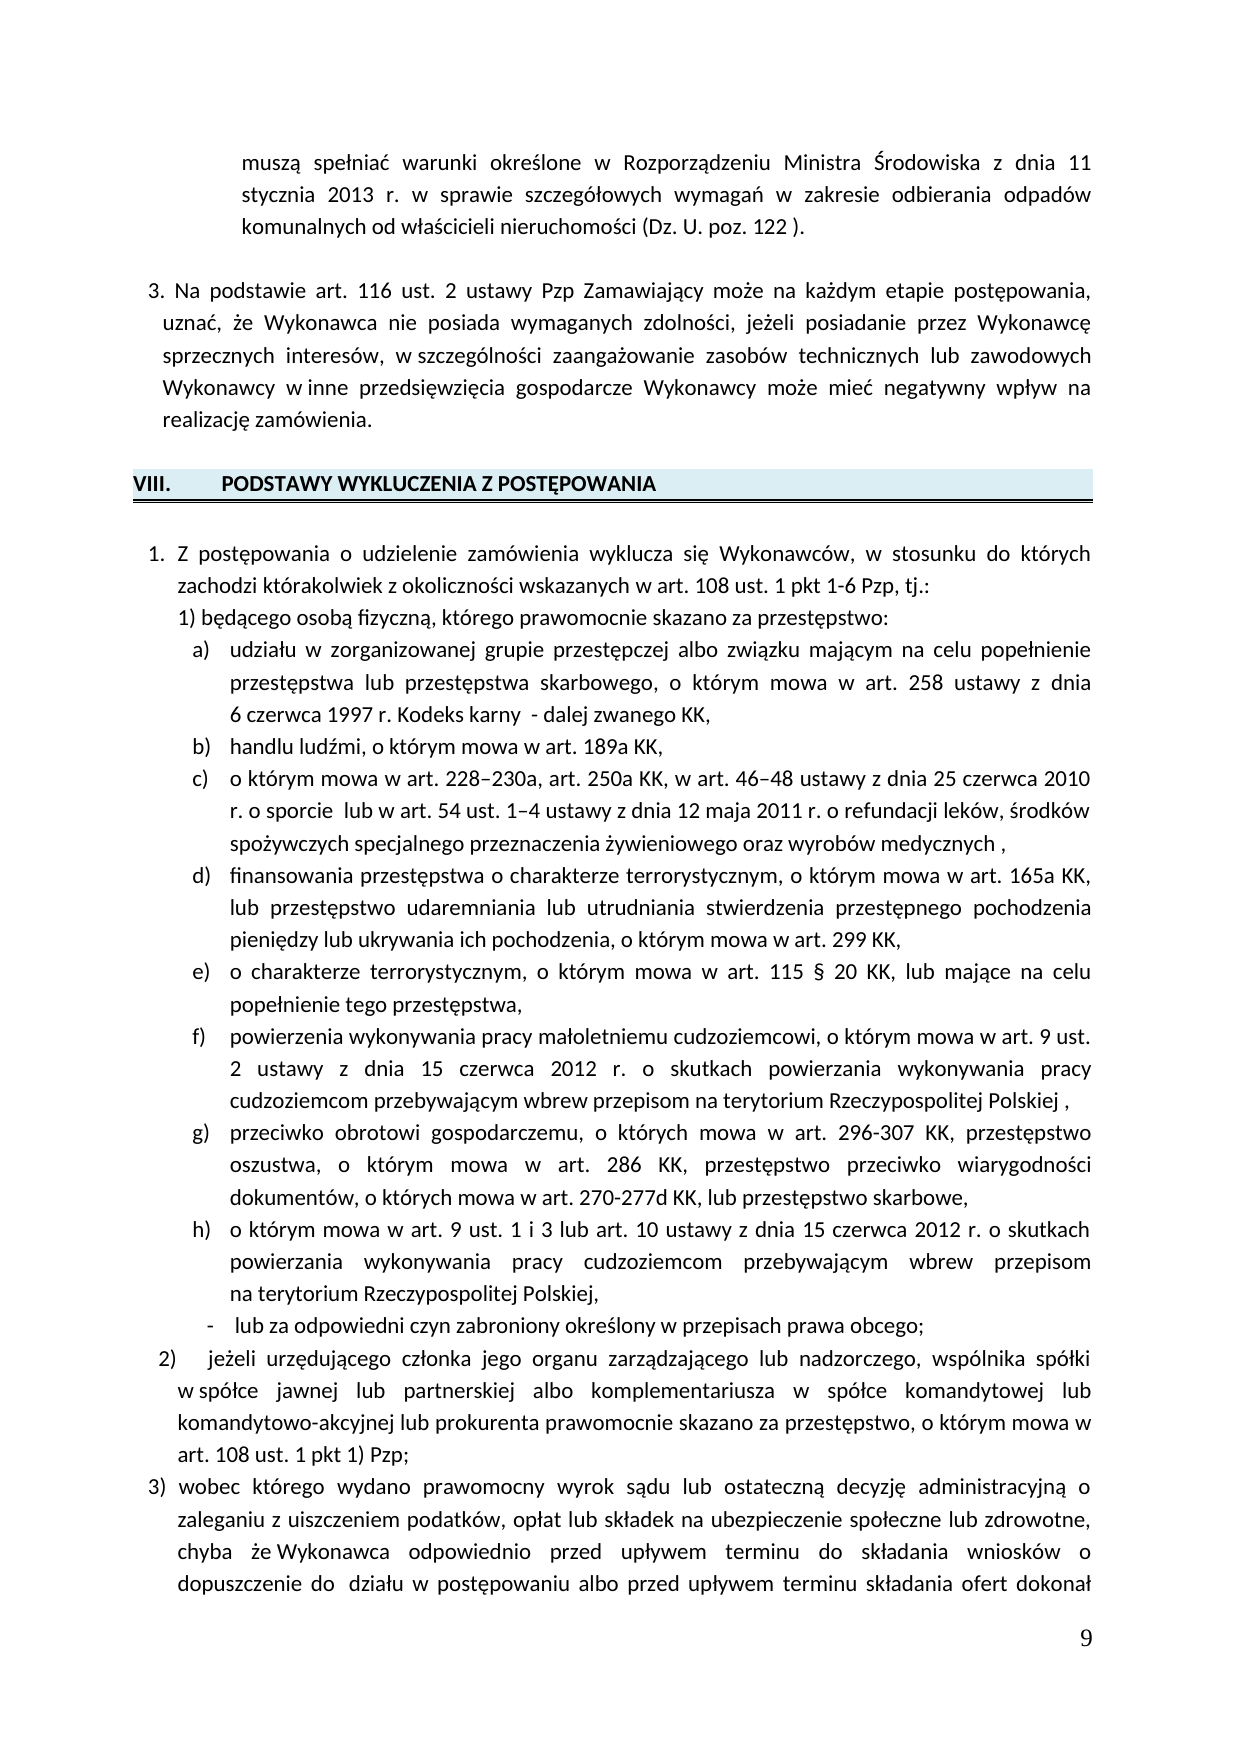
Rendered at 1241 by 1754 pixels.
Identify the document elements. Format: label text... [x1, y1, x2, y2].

list PODSTAWY WYKLUCZENIA Z POSTĘPOWANIA [133, 469, 1093, 499]
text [148, 1472, 1093, 1597]
list o charakterze terrorystycznym, o którym mowa w art. 115 § 20 KK, lub mające na celu popełnienie tego przestępstwa, [192, 957, 1093, 1018]
list powierzenia wykonywania pracy małoletniemu cudzoziemcowi, o którym mowa w art. 9 ust. 2 ustawy z dnia 15 czerwca 2012 r. o skutkach powierzania wykonywania pracy cudzoziemcom przebywającym wbrew przepisom na terytorium Rzeczypospolitej Polskiej , [192, 1022, 1093, 1114]
text 1) będącego osobą fizyczną, którego prawomocnie skazano za przestępstwo: [177, 603, 1093, 631]
text 2) jeżeli urzędującego członka jego organu zarządzającego lub nadzorczego, wspólnika spółki w spółce jawnej lub partnerskiej albo komplementariusza w spółce komandytowej lub komandytowo-akcyjnej lub prokurenta prawomocnie skazano za przestępstwo, o którym mowa w art. 108 ust. 1 pkt 1) Pzp; [148, 1344, 1093, 1468]
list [204, 148, 1093, 240]
list udziału w zorganizowanej grupie przestępczej albo związku mającym na celu popełnienie przestępstwa lub przestępstwa skarbowego, o którym mowa w art. 258 ustawy z dnia 6 czerwca 1997 r. Kodeks karny - dalej zwanego KK, [192, 636, 1093, 728]
text - lub za odpowiedni czyn zabroniony określony w przepisach prawa obcego; [207, 1312, 1093, 1339]
list o którym mowa w art. 228–230a, art. 250a KK, w art. 46–48 ustawy z dnia 25 czerwca 2010 r. o sporcie lub w art. 54 ust. 1–4 ustawy z dnia 12 maja 2011 r. o refundacji leków, środków spożywczych specjalnego przeznaczenia żywieniowego oraz wyrobów medycznych , [192, 764, 1093, 857]
list Z postępowania o udzielenie zamówienia wyklucza się Wykonawców, w stosunku do których zachodzi którakolwiek z okoliczności wskazanych w art. 108 ust. 1 pkt 1-6 Pzp, tj.: [148, 539, 1093, 599]
list finansowania przestępstwa o charakterze terrorystycznym, o którym mowa w art. 165a KK, lub przestępstwo udaremniania lub utrudniania stwierdzenia przestępnego pochodzenia pieniędzy lub ukrywania ich pochodzenia, o którym mowa w art. 299 KK, [192, 861, 1093, 953]
list przeciwko obrotowi gospodarczemu, o których mowa w art. 296-307 KK, przestępstwo oszustwa, o którym mowa w art. 286 KK, przestępstwo przeciwko wiarygodności dokumentów, o których mowa w art. 270-277d KK, lub przestępstwo skarbowe, [192, 1118, 1093, 1211]
text 3. Na podstawie art. 116 ust. 2 ustawy Pzp Zamawiający może na każdym etapie postępowania, uznać, że Wykonawca nie posiada wymaganych zdolności, jeżeli posiadanie przez Wykonawcę sprzecznych interesów, w szczególności zaangażowanie zasobów technicznych lub zawodowych Wykonawcy w inne przedsięwzięcia gospodarcze Wykonawcy może mieć negatywny wpływ na realizację zamówienia. [148, 276, 1093, 433]
list o którym mowa w art. 9 ust. 1 i 3 lub art. 10 ustawy z dnia 15 czerwca 2012 r. o skutkach powierzania wykonywania pracy cudzoziemcom przebywającym wbrew przepisom na terytorium Rzeczypospolitej Polskiej, [192, 1215, 1093, 1307]
list handlu ludźmi, o którym mowa w art. 189a KK, [192, 732, 1093, 760]
